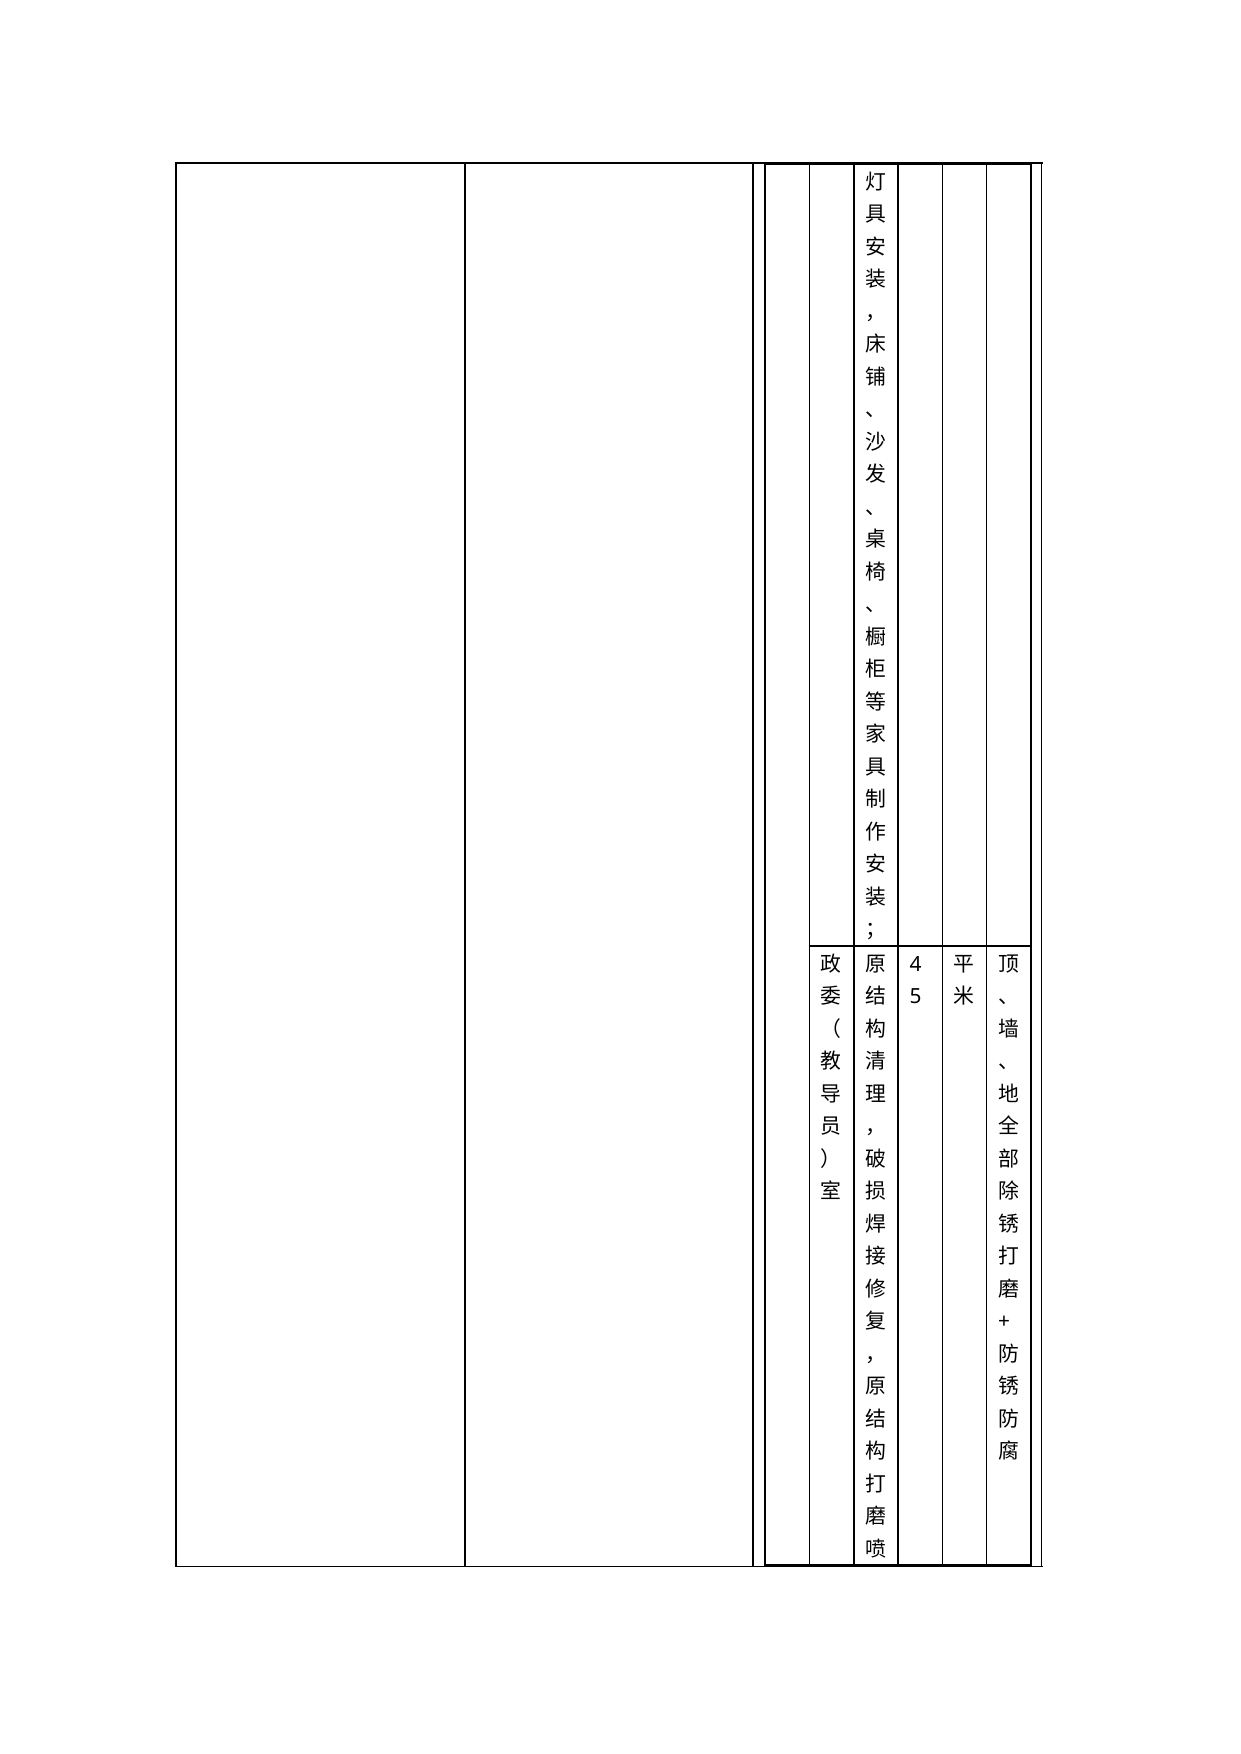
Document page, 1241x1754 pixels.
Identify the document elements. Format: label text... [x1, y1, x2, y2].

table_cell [943, 165, 986, 945]
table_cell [855, 947, 897, 1564]
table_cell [754, 164, 764, 1566]
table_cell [987, 165, 1030, 945]
table_cell ★ [466, 164, 752, 1566]
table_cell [987, 947, 1030, 1564]
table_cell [766, 165, 809, 1564]
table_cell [899, 947, 942, 1564]
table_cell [1032, 164, 1041, 1566]
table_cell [943, 947, 986, 1564]
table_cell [810, 947, 853, 1564]
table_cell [855, 165, 897, 945]
table_cell 1 [177, 164, 464, 1566]
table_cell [810, 165, 853, 945]
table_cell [899, 165, 942, 945]
